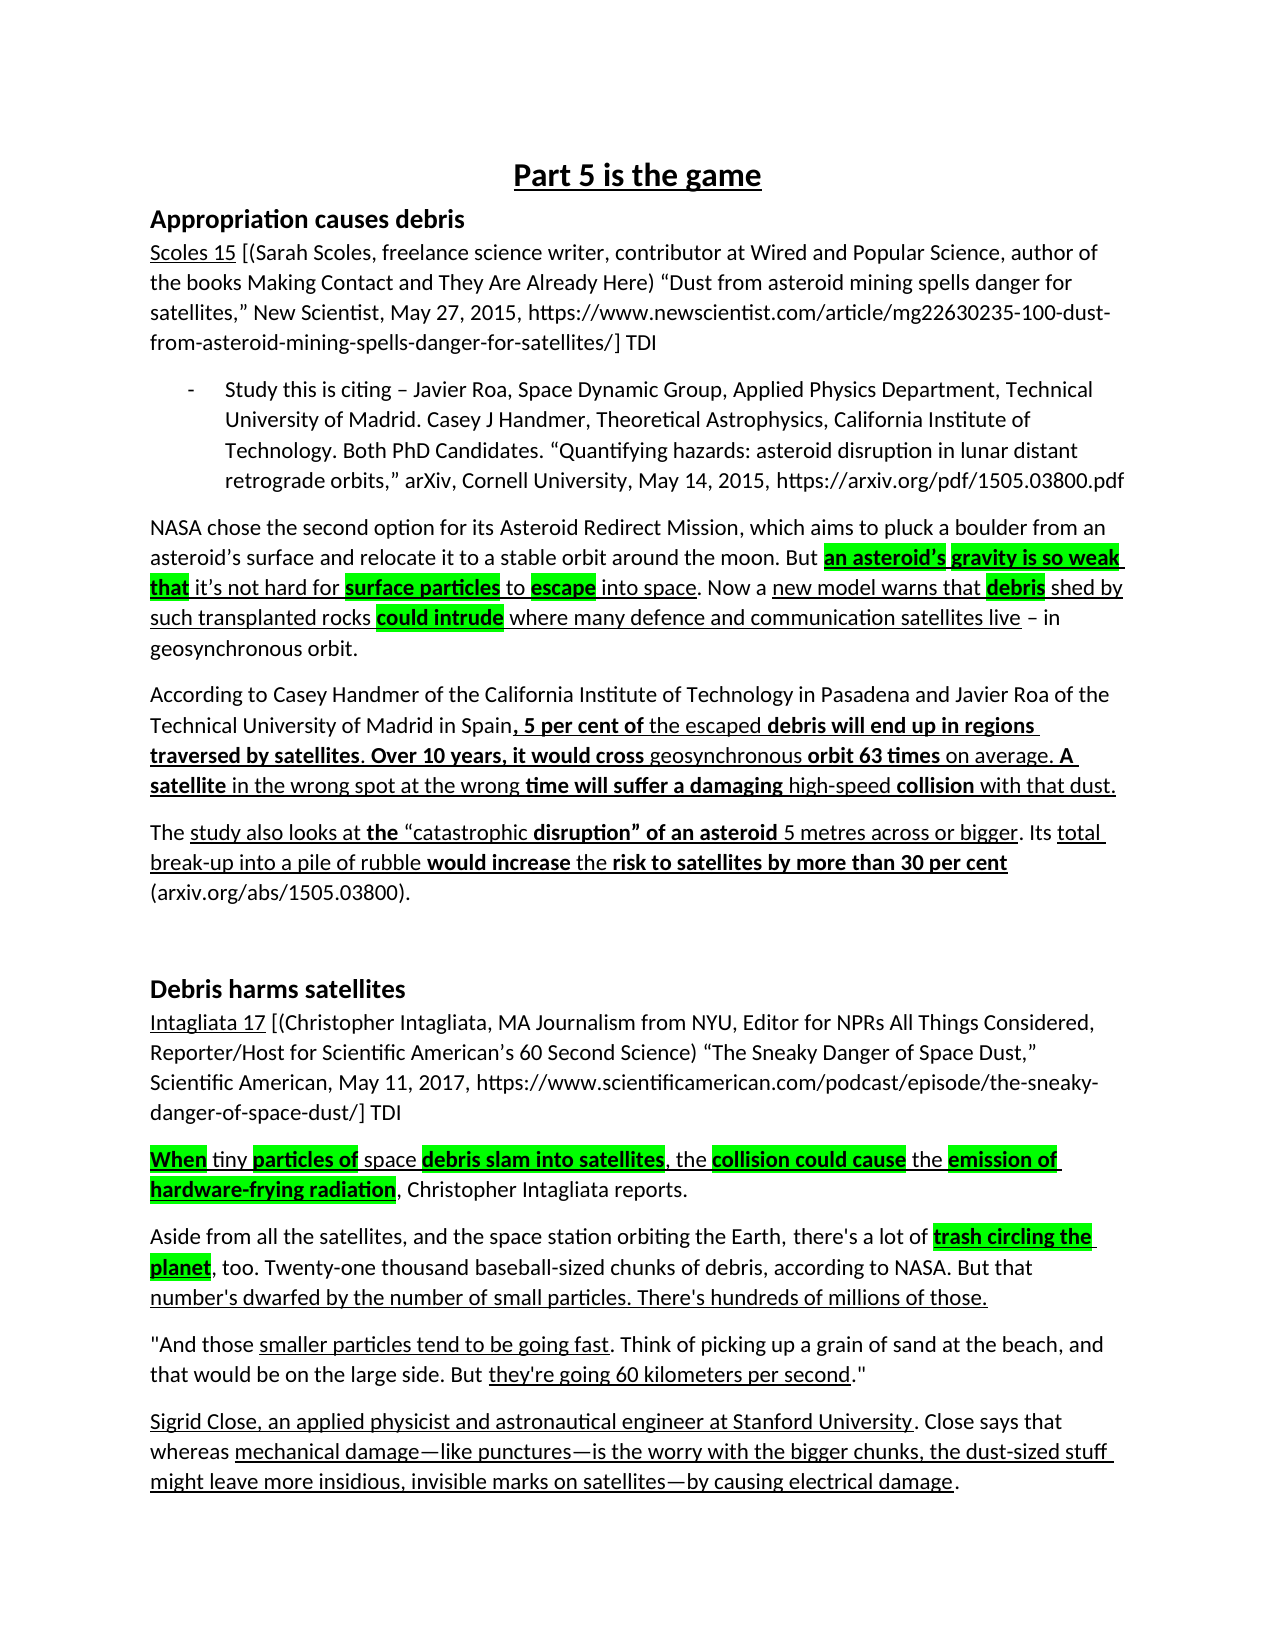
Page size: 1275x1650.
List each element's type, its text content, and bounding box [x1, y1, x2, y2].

text The study also looks at the “catastrophic disruption” of an asteroid 5 metres across or bigger. Its total break-up into a pile of rubble would increase the risk to satellites by more than 30 per cent (arxiv.org/abs/1505.03800). [150, 818, 1125, 907]
text Sigrid Close, an applied physicist and astronautical engineer at Stanford University. Close says that whereas mechanical damage—like punctures—is the worry with the bigger chunks, the dust-sized stuff might leave more insidious, invisible marks on satellites—by causing electrical damage. [150, 1407, 1125, 1495]
text When tiny particles of space debris slam into satellites, the collision could cause the emission of hardware-frying radiation, Christopher Intagliata reports. [150, 1145, 1125, 1204]
text Intagliata 17 [(Christopher Intagliata, MA Journalism from NYU, Editor for NPRs All Things Considered, Reporter/Host for Scientific American’s 60 Second Science) “The Sneaky Danger of Space Dust,” Scientific American, May 11, 2017, https://www.scientificamerican.com/podcast/episode/the-sneaky-danger-of-space-dust/] TDI [150, 1008, 1125, 1127]
subtitle Part 5 is the game [150, 154, 1125, 195]
text "And those smaller particles tend to be going fast. Think of picking up a grain of sand at the beach, and that would be on the large side. But they're going 60 kilometers per second." [150, 1330, 1125, 1388]
subtitle Appropriation causes debris [150, 202, 1125, 235]
list Study this is citing – Javier Roa, Space Dynamic Group, Applied Physics Department, Technical University of Madrid. Casey J Handmer, Theoretical Astrophysics, California Institute of Technology. Both PhD Candidates. “Quantifying hazards: asteroid disruption in lunar distant retrograde orbits,” arXiv, Cornell University, May 14, 2015, https://arxiv.org/pdf/1505.03800.pdf [187, 375, 1125, 494]
text NASA chose the second option for its Asteroid Redirect Mission, which aims to pluck a boulder from an asteroid’s surface and relocate it to a stable orbit around the moon. But an asteroid’s gravity is so weak that it’s not hard for surface particles to escape into space. Now a new model warns that debris shed by such transplanted rocks could intrude where many defence and communication satellites live – in geosynchronous orbit. [150, 513, 1125, 662]
text According to Casey Handmer of the California Institute of Technology in Pasadena and Javier Roa of the Technical University of Madrid in Spain, 5 per cent of the escaped debris will end up in regions traversed by satellites. Over 10 years, it would cross geosynchronous orbit 63 times on average. A satellite in the wrong spot at the wrong time will suffer a damaging high-speed collision with that dust. [150, 681, 1125, 799]
subtitle Debris harms satellites [150, 972, 1125, 1005]
text Aside from all the satellites, and the space station orbiting the Earth, there's a lot of trash circling the planet, too. Twenty-one thousand baseball-sized chunks of debris, according to NASA. But that number's dwarfed by the number of small particles. There's hundreds of millions of those. [150, 1222, 1125, 1311]
text Scoles 15 [(Sarah Scoles, freelance science writer, contributor at Wired and Popular Science, author of the books Making Contact and They Are Already Here) “Dust from asteroid mining spells danger for satellites,” New Scientist, May 27, 2015, https://www.newscientist.com/article/mg22630235-100-dust-from-asteroid-mining-spells-danger-for-satellites/] TDI [150, 238, 1125, 357]
